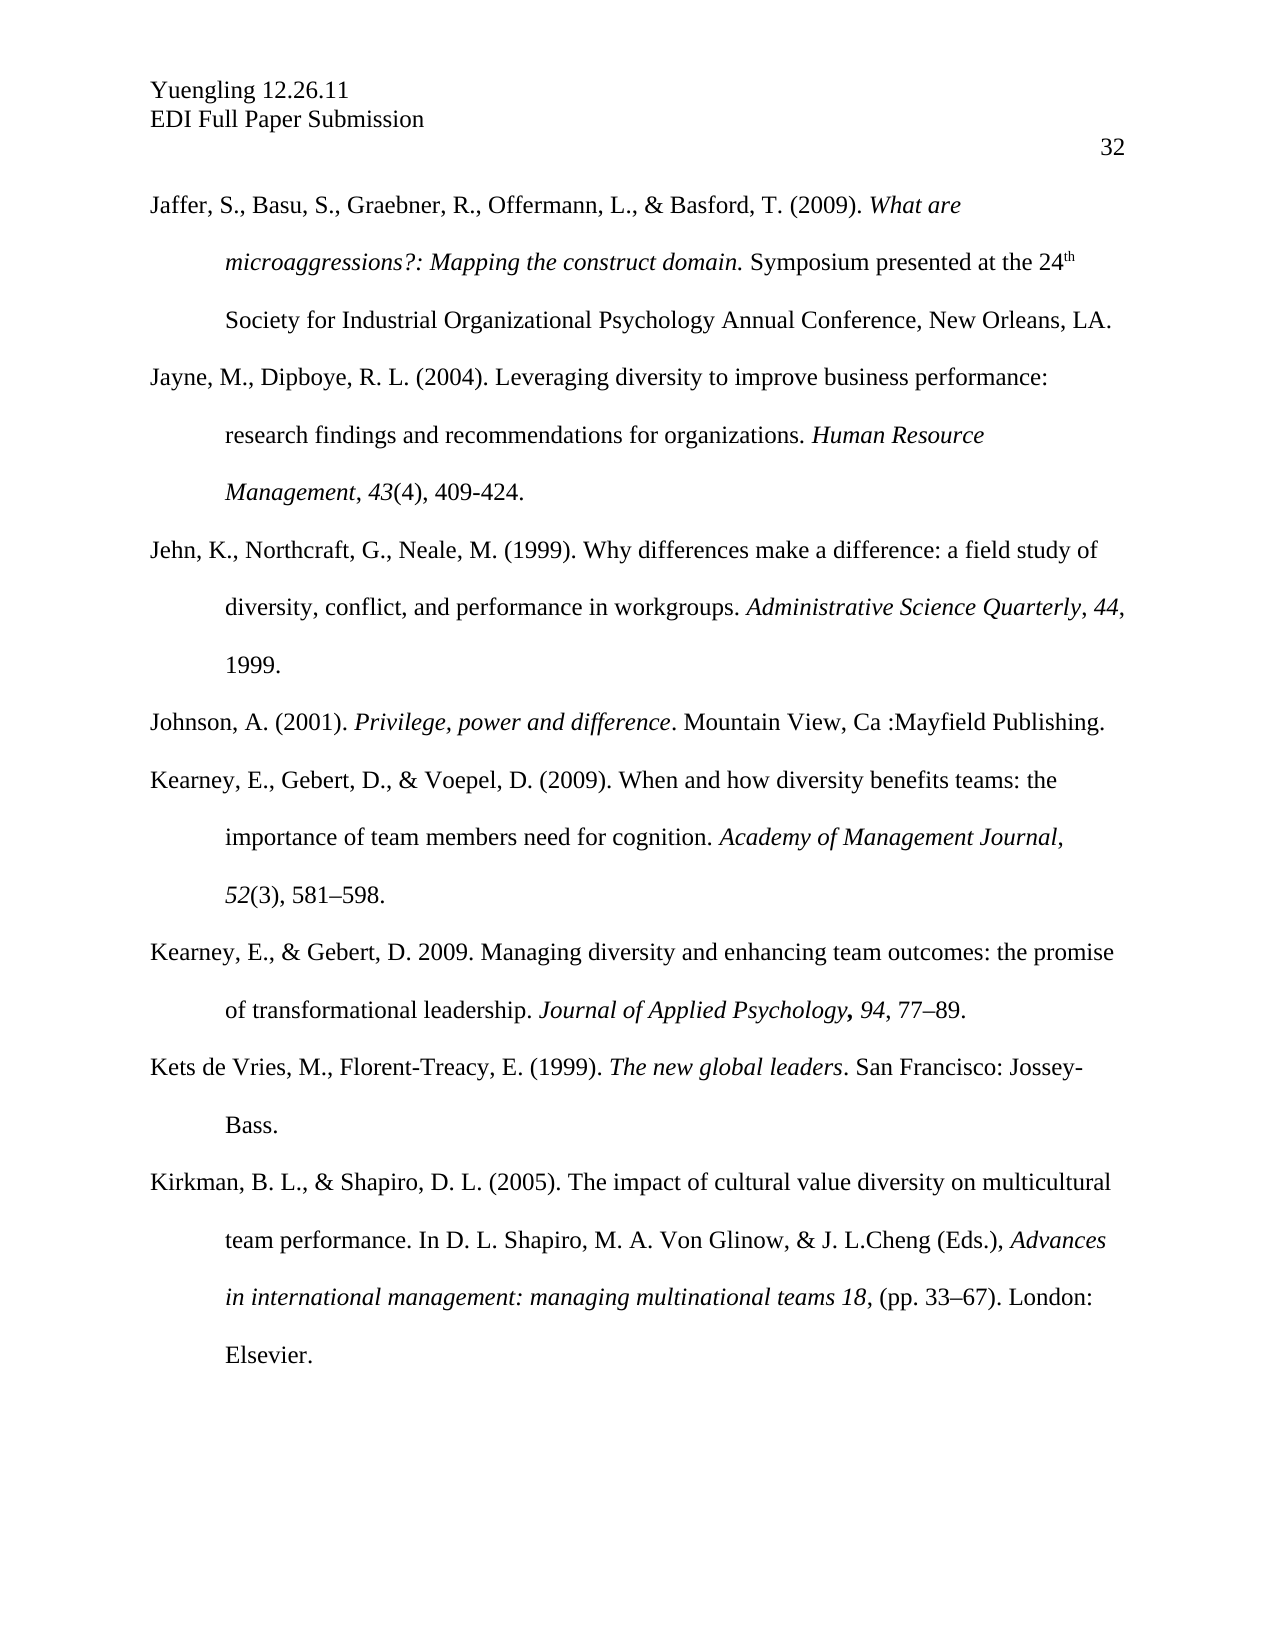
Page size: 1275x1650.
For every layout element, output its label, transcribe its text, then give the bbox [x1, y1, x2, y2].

text Kearney, E., & Gebert, D. 2009. Managing diversity and enhancing team outcomes: the promise of transformational leadership. Journal of Applied Psychology, 94, 77–89. [150, 937, 1125, 1024]
text in international management: managing multinational teams 18, (pp. 33–67). London: Elsevier. [225, 1282, 1125, 1369]
text Johnson, A. (2001). Privilege, power and difference. Mountain View, Ca :Mayfield Publishing. [150, 707, 1125, 736]
text Jaffer, S., Basu, S., Graebner, R., Offermann, L., & Basford, T. (2009). What are microaggressions?: Mapping the construct domain. Symposium presented at the 24th Society for Industrial Organizational Psychology Annual Conference, New Orleans, LA. [150, 190, 1125, 334]
text Kets de Vries, M., Florent-Treacy, E. (1999). The new global leaders. San Francisco: Jossey-Bass. [150, 1052, 1125, 1139]
text Kearney, E., Gebert, D., & Voepel, D. (2009). When and how diversity benefits teams: the importance of team members need for cognition. Academy of Management Journal, 52(3), 581–598. [150, 765, 1125, 909]
text Jayne, M., Dipboye, R. L. (2004). Leveraging diversity to improve business performance: research findings and recommendations for organizations. Human Resource Management, 43(4), 409-424. [150, 362, 1125, 506]
text Jehn, K., Northcraft, G., Neale, M. (1999). Why differences make a difference: a field study of diversity, conflict, and performance in workgroups. Administrative Science Quarterly, 44, 1999. [150, 535, 1125, 679]
text Kirkman, B. L., & Shapiro, D. L. (2005). The impact of cultural value diversity on multicultural team performance. In D. L. Shapiro, M. A. Von Glinow, & J. L.Cheng (Eds.), Advances [150, 1167, 1125, 1254]
